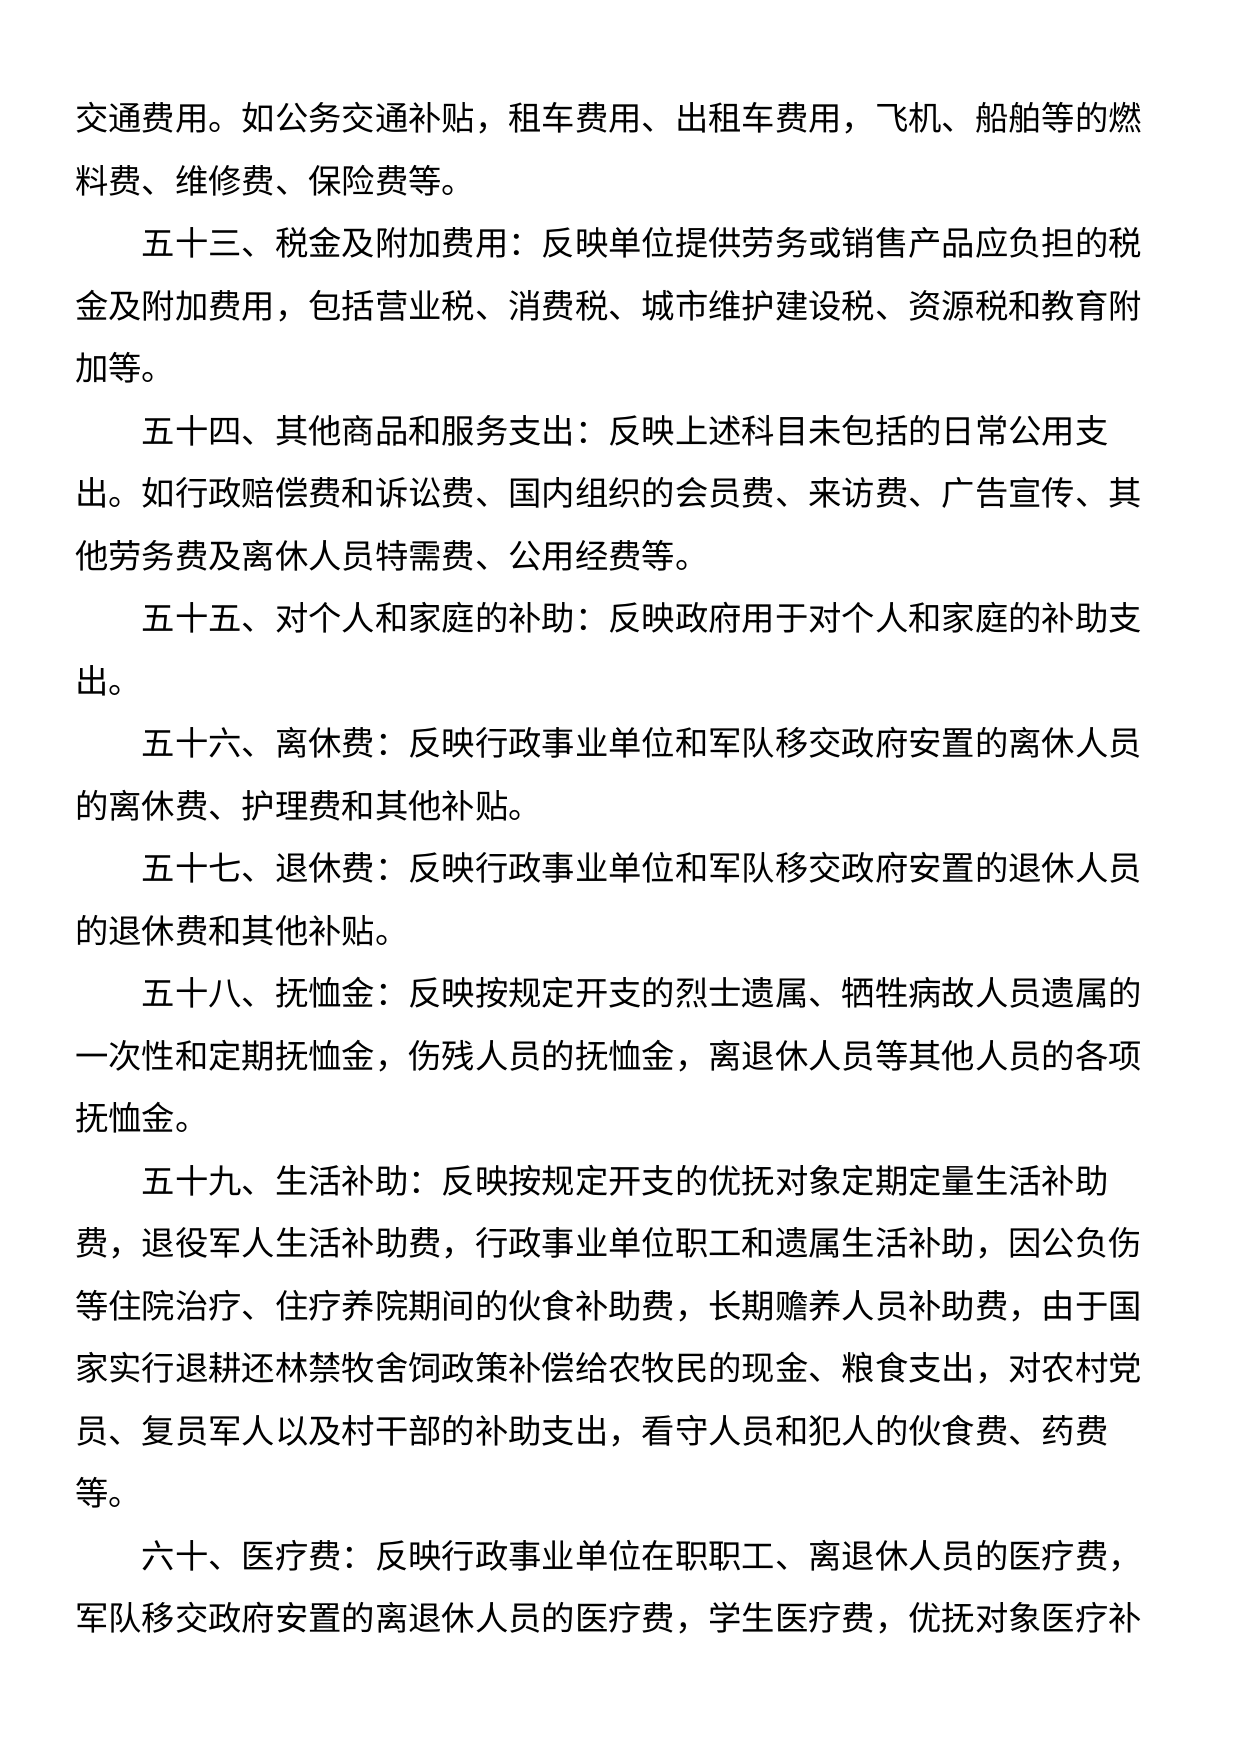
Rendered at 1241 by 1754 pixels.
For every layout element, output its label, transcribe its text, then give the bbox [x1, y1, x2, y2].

text 五十七、退休费：反映行政事业单位和军队移交政府安置的退休人员的退休费和其他补贴。 [75, 831, 1165, 956]
text 五十三、税金及附加费用：反映单位提供劳务或销售产品应负担的税金及附加费用，包括营业税、消费税、城市维护建设税、资源税和教育附加等。 [75, 206, 1165, 393]
text 五十四、其他商品和服务支出：反映上述科目未包括的日常公用支出。如行政赔偿费和诉讼费、国内组织的会员费、来访费、广告宣传、其他劳务费及离休人员特需费、公用经费等。 [75, 393, 1165, 581]
text 五十八、抚恤金：反映按规定开支的烈士遗属、牺牲病故人员遗属的一次性和定期抚恤金，伤残人员的抚恤金，离退休人员等其他人员的各项抚恤金。 [75, 956, 1165, 1143]
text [75, 1518, 1165, 1643]
text 五十六、离休费：反映行政事业单位和军队移交政府安置的离休人员的离休费、护理费和其他补贴。 [75, 706, 1165, 831]
text 五十五、对个人和家庭的补助：反映政府用于对个人和家庭的补助支出。 [75, 581, 1165, 706]
text 五十九、生活补助：反映按规定开支的优抚对象定期定量生活补助费，退役军人生活补助费，行政事业单位职工和遗属生活补助，因公负伤等住院治疗、住疗养院期间的伙食补助费，长期赡养人员补助费，由于国家实行退耕还林禁牧舍饲政策补偿给农牧民的现金、粮食支出，对农村党员、复员军人以及村干部的补助支出，看守人员和犯人的伙食费、药费等。 [75, 1143, 1165, 1518]
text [75, 81, 1165, 206]
